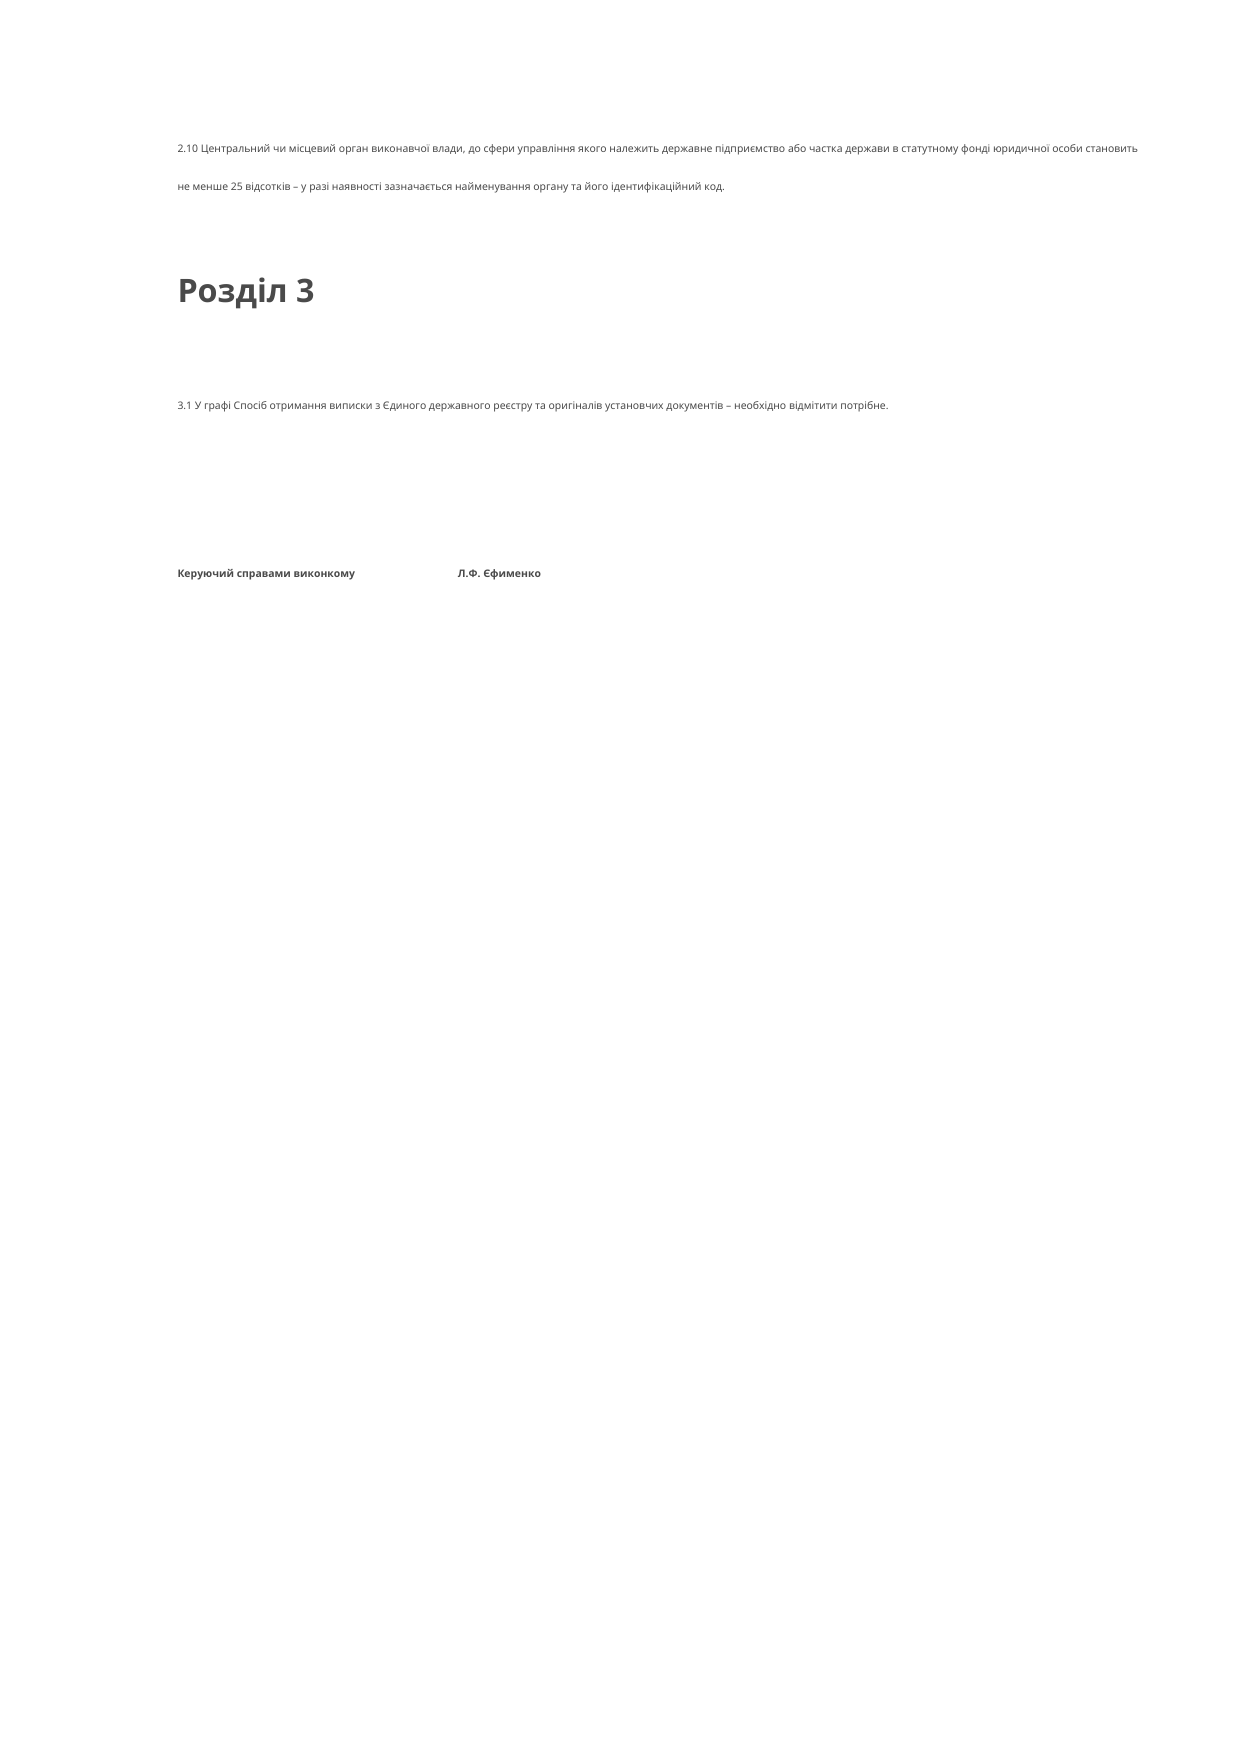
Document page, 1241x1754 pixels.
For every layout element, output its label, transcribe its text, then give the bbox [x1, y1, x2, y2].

text 3.1 У графі Спосіб отримання виписки з Єдиного державного реєстру та оригіналів установчих документів – необхідно відмітити потрібне. [177, 374, 1152, 412]
text Керуючий справами виконкому Л.Ф. Єфименко [177, 543, 1152, 581]
text Розділ 3 [177, 268, 1152, 312]
text 2.10 Центральний чи місцевий орган виконавчої влади, до сфери управління якого належить державне підприємство або частка держави в статутному фонді юридичної особи становить не менше 25 відсотків – у разі наявності зазначається найменування органу та його ідентифікаційний код. [177, 118, 1152, 193]
